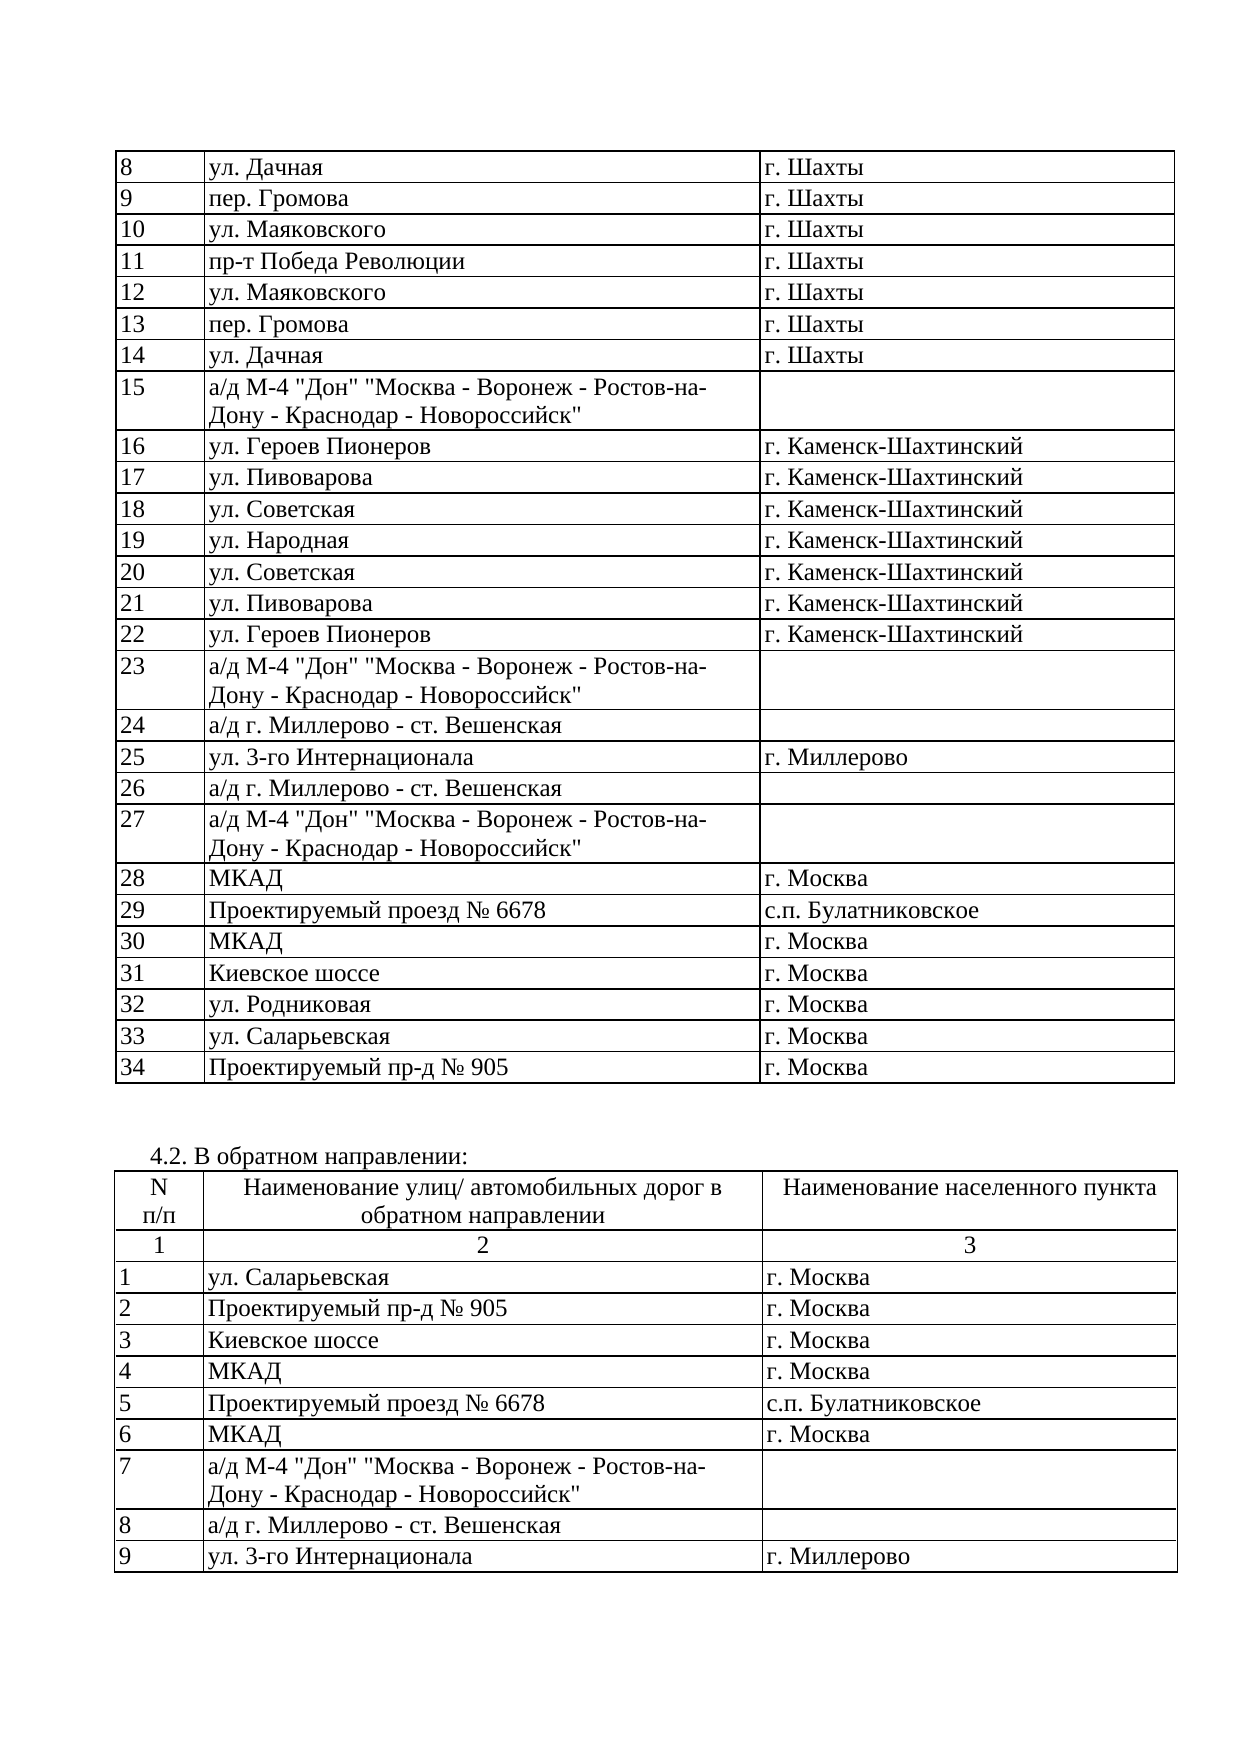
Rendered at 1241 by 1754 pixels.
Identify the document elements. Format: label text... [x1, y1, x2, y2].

table_cell 5 [115, 1388, 203, 1418]
table_cell ул. Героев Пионеров [205, 620, 759, 649]
table_cell 3 [763, 1229, 1177, 1261]
table_cell г. Шахты [761, 309, 1174, 339]
table_cell [763, 1449, 1177, 1508]
table_cell МКАД [204, 1420, 762, 1449]
table_cell ул. Пивоварова [205, 588, 759, 618]
table_cell а/д г. Миллерово - ст. Вешенская [205, 710, 759, 740]
table_cell Проектируемый проезд № 6678 [205, 895, 759, 925]
table_cell МКАД [205, 927, 759, 956]
table_cell г. Шахты [761, 277, 1174, 307]
table_cell 13 [117, 309, 204, 339]
table_cell г. Москва [763, 1418, 1177, 1449]
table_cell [204, 1451, 762, 1508]
table_cell а/д г. Миллерово - ст. Вешенская [205, 773, 759, 803]
table_cell 18 [117, 494, 204, 524]
table_cell [761, 710, 1174, 740]
table_cell 24 [117, 710, 204, 740]
table_cell 7 [115, 1450, 203, 1508]
table_cell 27 [117, 805, 204, 862]
table_cell ул. Родниковая [205, 990, 759, 1019]
table_cell ул. Маяковского [205, 277, 759, 307]
table_cell г. Миллерово [763, 1540, 1177, 1571]
table_cell Проектируемый проезд № 6678 [204, 1388, 762, 1418]
table_cell г. Москва [763, 1355, 1177, 1386]
table_cell г. Москва [763, 1292, 1177, 1323]
table_cell 26 [117, 773, 204, 803]
table_cell Киевское шоссе [204, 1325, 762, 1355]
table_cell г. Москва [761, 1052, 1174, 1082]
table_header N п/п [115, 1172, 203, 1229]
table_cell Киевское шоссе [205, 958, 759, 988]
table_cell г. Каменск-Шахтинский [761, 620, 1174, 649]
table_cell а/д М-4 "Дон" "Москва - Воронеж - Ростов-на-Дону - Краснодар - Новороссийск" [205, 372, 759, 429]
table_cell [763, 1508, 1177, 1540]
table_cell г. Москва [761, 864, 1174, 893]
table_cell 34 [117, 1052, 204, 1082]
table_cell ул. 3-го Интернационала [205, 742, 759, 771]
table_cell г. Москва [761, 1021, 1174, 1051]
table_cell ул. Саларьевская [204, 1262, 762, 1292]
table_cell 19 [117, 525, 204, 555]
table_cell 10 [117, 215, 204, 244]
table_cell 14 [117, 340, 204, 370]
table_cell 29 [117, 895, 204, 925]
table_cell 16 [117, 431, 204, 461]
table_cell а/д М-4 "Дон" "Москва - Воронеж - Ростов-на-Дону - Краснодар - Новороссийск" [205, 651, 759, 708]
table_cell г. Москва [761, 958, 1174, 988]
table_cell 21 [117, 588, 204, 618]
table_cell а/д М-4 "Дон" "Москва - Воронеж - Ростов-на-Дону - Краснодар - Новороссийск" [205, 805, 759, 862]
table_cell [761, 372, 1174, 429]
text 4.2. В обратном направлении: [150, 1141, 1090, 1170]
table_cell ул. Дачная [205, 152, 759, 181]
table_cell 20 [117, 557, 204, 587]
table_cell г. Шахты [761, 215, 1174, 244]
table_cell МКАД [205, 864, 759, 893]
table_cell 15 [117, 372, 204, 429]
table_cell пр-т Победа Революции [205, 246, 759, 276]
table_cell 30 [117, 927, 204, 956]
table_cell 8 [117, 152, 204, 181]
table_cell ул. Маяковского [205, 215, 759, 244]
table_cell [761, 805, 1174, 862]
table_cell 25 [117, 742, 204, 771]
table_cell г. Москва [761, 927, 1174, 956]
table_cell 11 [117, 246, 204, 276]
table_cell 9 [115, 1541, 203, 1571]
table_cell 9 [117, 183, 204, 213]
table_cell г. Москва [763, 1324, 1177, 1355]
table_cell 1 [115, 1262, 203, 1292]
table_cell ул. Дачная [205, 340, 759, 370]
table_cell 23 [117, 651, 204, 708]
table_cell г. Шахты [761, 340, 1174, 370]
table_cell 28 [117, 864, 204, 893]
table_cell ул. Саларьевская [205, 1021, 759, 1051]
table_cell 12 [117, 277, 204, 307]
table_cell с.п. Булатниковское [761, 895, 1174, 925]
table_cell МКАД [204, 1357, 762, 1386]
table_cell пер. Громова [205, 183, 759, 213]
table_cell а/д г. Миллерово - ст. Вешенская [204, 1510, 762, 1540]
table_cell 33 [117, 1021, 204, 1051]
table_cell ул. Пивоварова [205, 462, 759, 492]
table_cell с.п. Булатниковское [763, 1386, 1177, 1418]
table_cell г. Каменск-Шахтинский [761, 588, 1174, 618]
table_cell г. Каменск-Шахтинский [761, 462, 1174, 492]
table_header Наименование населенного пункта [763, 1172, 1177, 1229]
table_cell г. Шахты [761, 246, 1174, 276]
table_cell 32 [117, 990, 204, 1019]
table_cell 22 [117, 620, 204, 649]
table_cell ул. 3-го Интернационала [204, 1541, 762, 1571]
table_cell г. Каменск-Шахтинский [761, 431, 1174, 461]
table_cell г. Москва [761, 990, 1174, 1019]
table_cell г. Каменск-Шахтинский [761, 557, 1174, 587]
table_cell Проектируемый пр-д № 905 [204, 1294, 762, 1323]
table_cell 8 [115, 1509, 203, 1540]
table_cell пер. Громова [205, 309, 759, 339]
table_cell г. Каменск-Шахтинский [761, 494, 1174, 524]
table_cell 17 [117, 462, 204, 492]
table_cell г. Шахты [761, 183, 1174, 213]
table_cell 1 [115, 1230, 203, 1261]
table_cell 6 [115, 1419, 203, 1449]
table_cell г. Москва [763, 1261, 1177, 1292]
table_cell 2 [204, 1231, 762, 1261]
table_cell ул. Советская [205, 557, 759, 587]
table_cell ул. Советская [205, 494, 759, 524]
table_cell г. Миллерово [761, 742, 1174, 771]
table_cell 4 [115, 1356, 203, 1386]
table_cell ул. Народная [205, 525, 759, 555]
table_cell Проектируемый пр-д № 905 [205, 1052, 759, 1082]
table_cell [761, 773, 1174, 803]
table_cell 31 [117, 958, 204, 988]
table_cell ул. Героев Пионеров [205, 431, 759, 461]
table_cell 3 [115, 1325, 203, 1355]
table_cell г. Шахты [761, 152, 1174, 181]
table_cell [761, 651, 1174, 708]
table_cell 2 [115, 1293, 203, 1323]
table_cell г. Каменск-Шахтинский [761, 525, 1174, 555]
table_header Наименование улиц/ автомобильных дорог в обратном направлении [204, 1172, 762, 1229]
